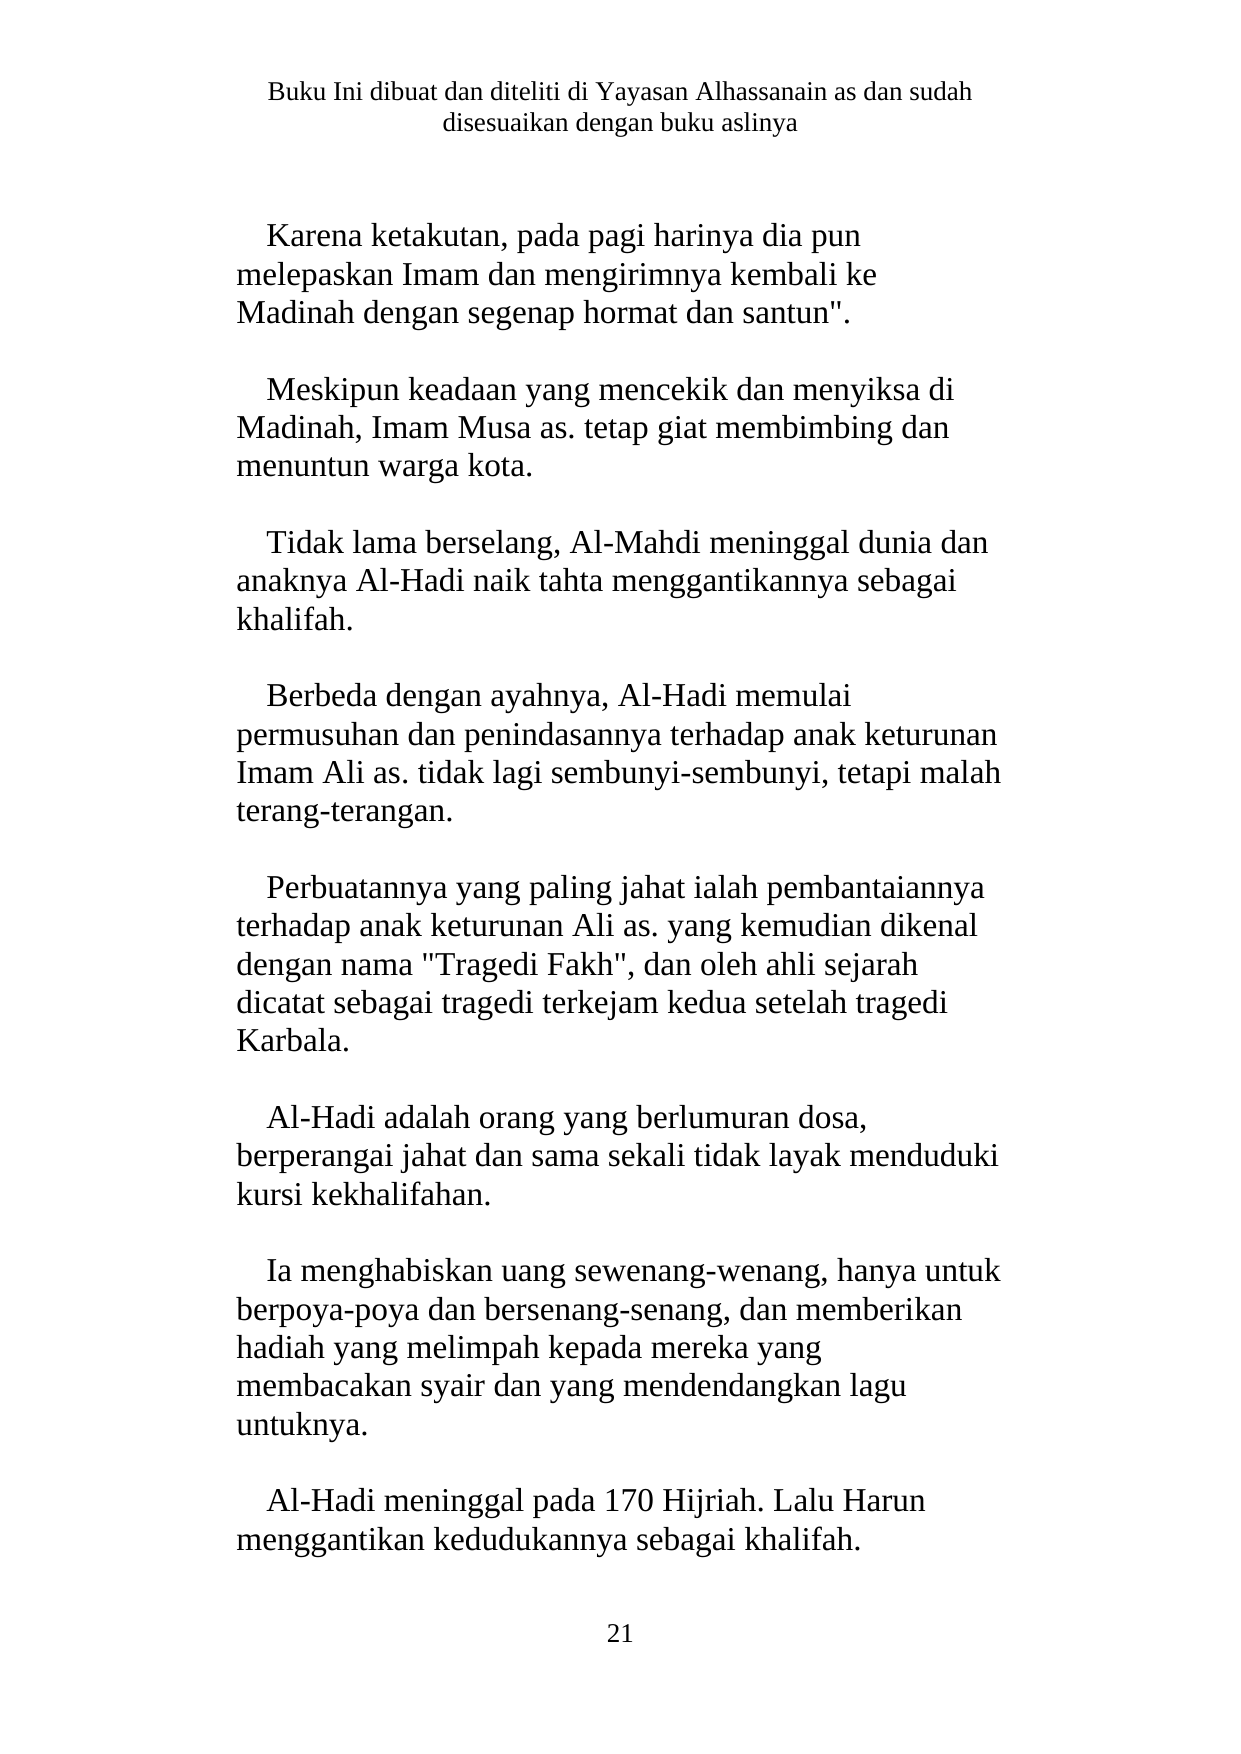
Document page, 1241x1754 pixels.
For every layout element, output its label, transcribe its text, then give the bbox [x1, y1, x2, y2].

text Al-Hadi adalah orang yang berlumuran dosa, berperangai jahat dan sama sekali tidak layak menduduki kursi kekhalifahan. [236, 1097, 1004, 1212]
text Berbeda dengan ayahnya, Al-Hadi memulai permusuhan dan penindasannya terhadap anak keturunan Imam Ali as. tidak lagi sembunyi-sembunyi, tetapi malah terang-terangan. [236, 676, 1004, 829]
text Tidak lama berselang, Al-Mahdi meninggal dunia dan anaknya Al-Hadi naik tahta menggantikannya sebagai khalifah. [236, 522, 1004, 637]
text Perbuatannya yang paling jahat ialah pembantaiannya terhadap anak keturunan Ali as. yang kemudian dikenal dengan nama "Tragedi Fakh", dan oleh ahli sejarah dicatat sebagai tragedi terkejam kedua setelah tragedi Karbala. [236, 867, 1004, 1059]
text Meskipun keadaan yang mencekik dan menyiksa di Madinah, Imam Musa as. tetap giat membimbing dan menuntun warga kota. [236, 369, 1004, 484]
text Karena ketakutan, pada pagi harinya dia pun melepaskan Imam dan mengirimnya kembali ke Madinah dengan segenap hormat dan santun". [236, 216, 1004, 331]
text Al-Hadi meninggal pada 170 Hijriah. Lalu Harun menggantikan kedudukannya sebagai khalifah. [236, 1481, 1004, 1557]
text Ia menghabiskan uang sewenang-wenang, hanya untuk berpoya-poya dan bersenang-senang, dan memberikan hadiah yang melimpah kepada mereka yang membacakan syair dan yang mendendangkan lagu untuknya. [236, 1251, 1004, 1442]
